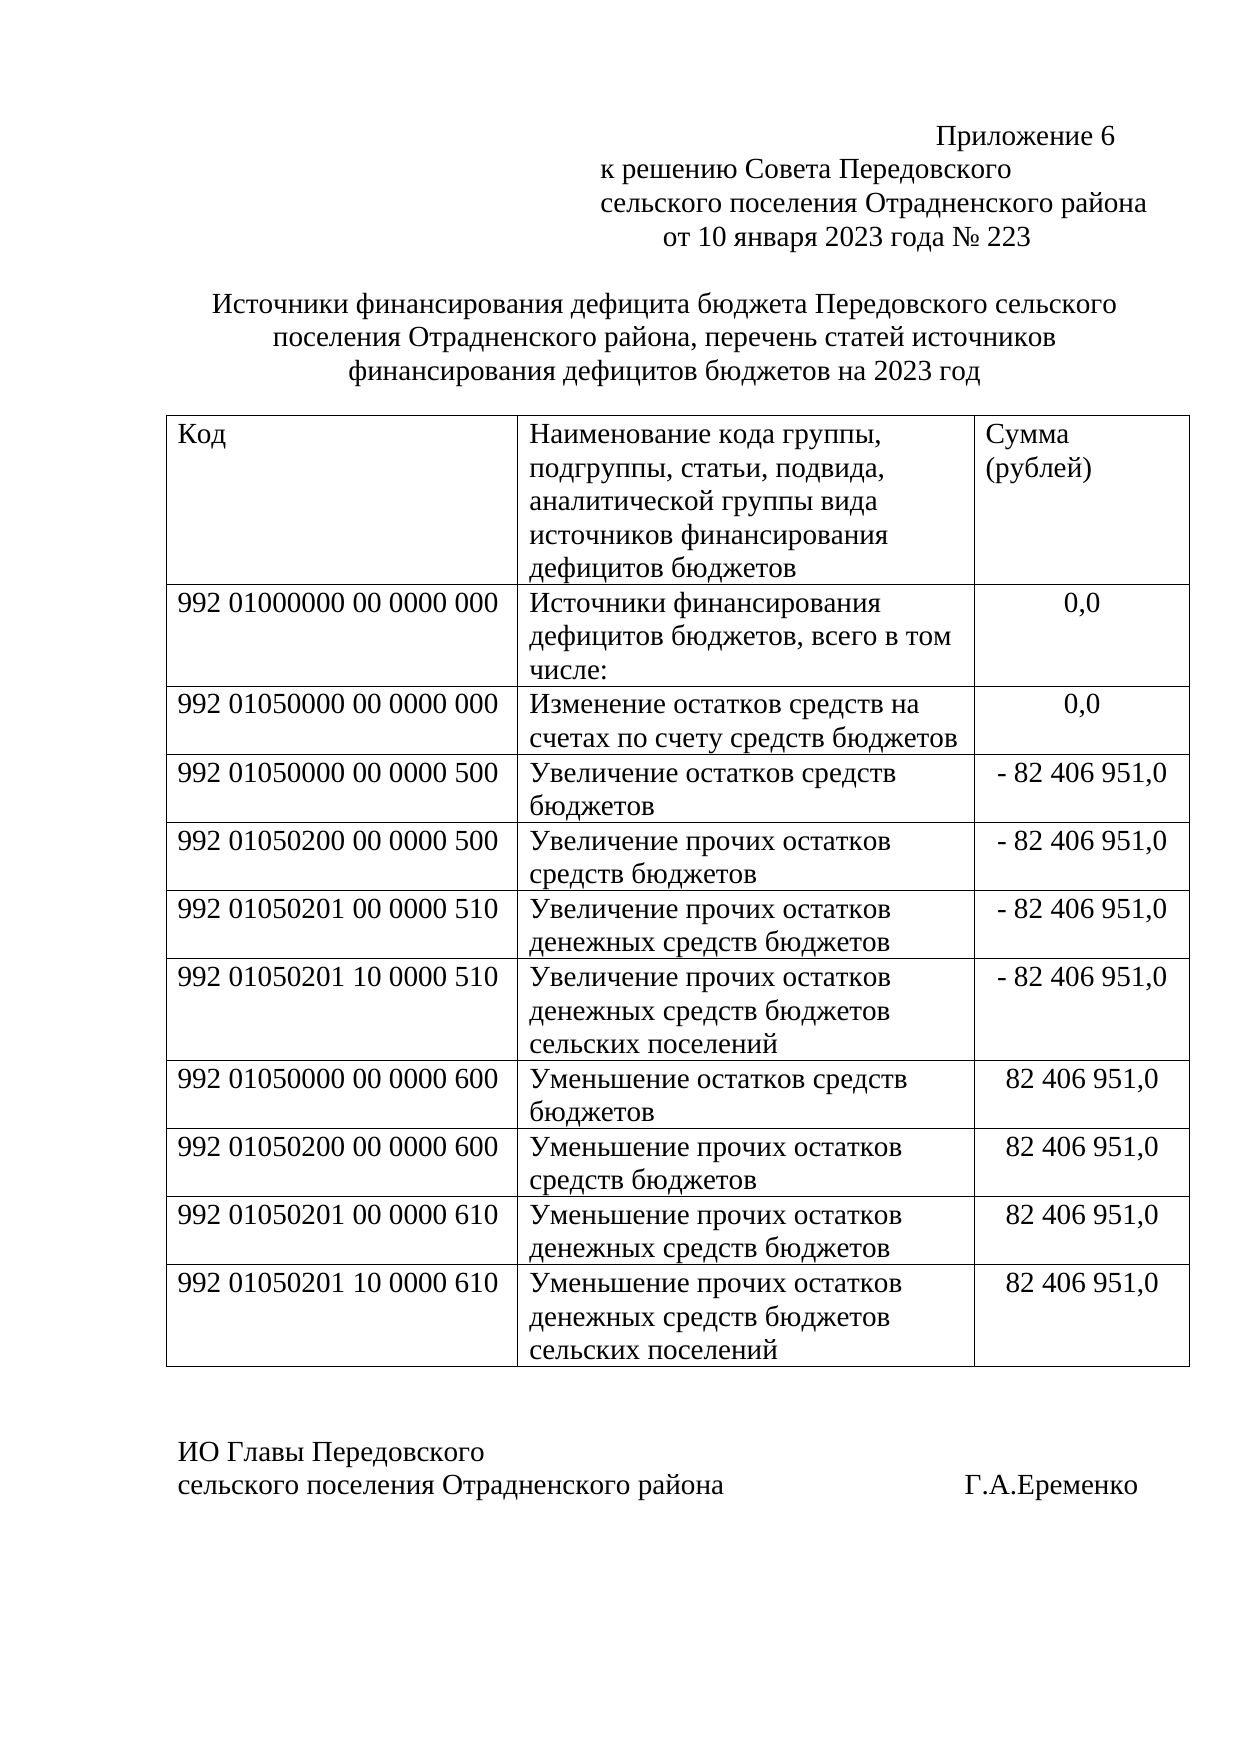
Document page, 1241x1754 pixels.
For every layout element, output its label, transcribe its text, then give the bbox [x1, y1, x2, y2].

table_cell 992 01050000 00 0000 600 [167, 1061, 517, 1128]
table_cell 992 01050201 10 0000 510 [167, 959, 517, 1060]
table_header Сумма (рублей) [975, 416, 1189, 584]
table_cell 82 406 951,0 [975, 1129, 1189, 1196]
table_header Наименование кода группы, подгруппы, статьи, подвида, аналитической группы вида источников финансирования дефицитов бюджетов [518, 416, 974, 584]
table_cell Увеличение прочих остатков денежных средств бюджетов сельских поселений [518, 959, 974, 1060]
table_cell Уменьшение прочих остатков денежных средств бюджетов сельских поселений [518, 1265, 974, 1366]
table_cell Источники финансирования дефицитов бюджетов, всего в том числе: [518, 585, 974, 686]
text к решению Совета Передовского [177, 152, 1152, 185]
text Источники финансирования дефицита бюджета Передовского сельского поселения Отрадненского района, перечень статей источников финансирования дефицитов бюджетов на 2023 год [177, 286, 1152, 386]
text Приложение 6 [177, 118, 1152, 152]
table_cell 992 01050200 00 0000 600 [167, 1129, 517, 1196]
table_cell 992 01050000 00 0000 500 [167, 755, 517, 822]
table_cell 992 01050000 00 0000 000 [167, 687, 517, 754]
table_header Код [167, 416, 517, 584]
table_cell 992 01050201 10 0000 610 [167, 1265, 517, 1366]
table_cell Уменьшение прочих остатков средств бюджетов [518, 1129, 974, 1196]
table_cell Уменьшение прочих остатков денежных средств бюджетов [518, 1197, 974, 1264]
table_cell 992 01050201 00 0000 610 [167, 1197, 517, 1264]
table_cell 82 406 951,0 [975, 1061, 1189, 1128]
table_cell 992 01000000 00 0000 000 [167, 585, 517, 686]
text от 10 января 2023 года № 223 [177, 219, 1152, 252]
table_cell 992 01050201 00 0000 510 [167, 891, 517, 958]
table_cell - 82 406 951,0 [975, 891, 1189, 958]
table_cell Увеличение прочих остатков денежных средств бюджетов [518, 891, 974, 958]
text сельского поселения Отрадненского района Г.А.Еременко [162, 1467, 1152, 1501]
table_cell Увеличение остатков средств бюджетов [518, 755, 974, 822]
table_cell 0,0 [975, 585, 1189, 686]
table_cell 992 01050200 00 0000 500 [167, 823, 517, 890]
table_cell - 82 406 951,0 [975, 823, 1189, 890]
table_cell 82 406 951,0 [975, 1197, 1189, 1264]
table_cell - 82 406 951,0 [975, 755, 1189, 822]
table_cell Изменение остатков средств на счетах по счету средств бюджетов [518, 687, 974, 754]
table_cell 0,0 [975, 687, 1189, 754]
table_cell - 82 406 951,0 [975, 959, 1189, 1060]
table_cell Увеличение прочих остатков средств бюджетов [518, 823, 974, 890]
table_cell 82 406 951,0 [975, 1265, 1189, 1366]
text ИО Главы Передовского [162, 1434, 1152, 1467]
text сельского поселения Отрадненского района [177, 185, 1152, 219]
table_cell Уменьшение остатков средств бюджетов [518, 1061, 974, 1128]
